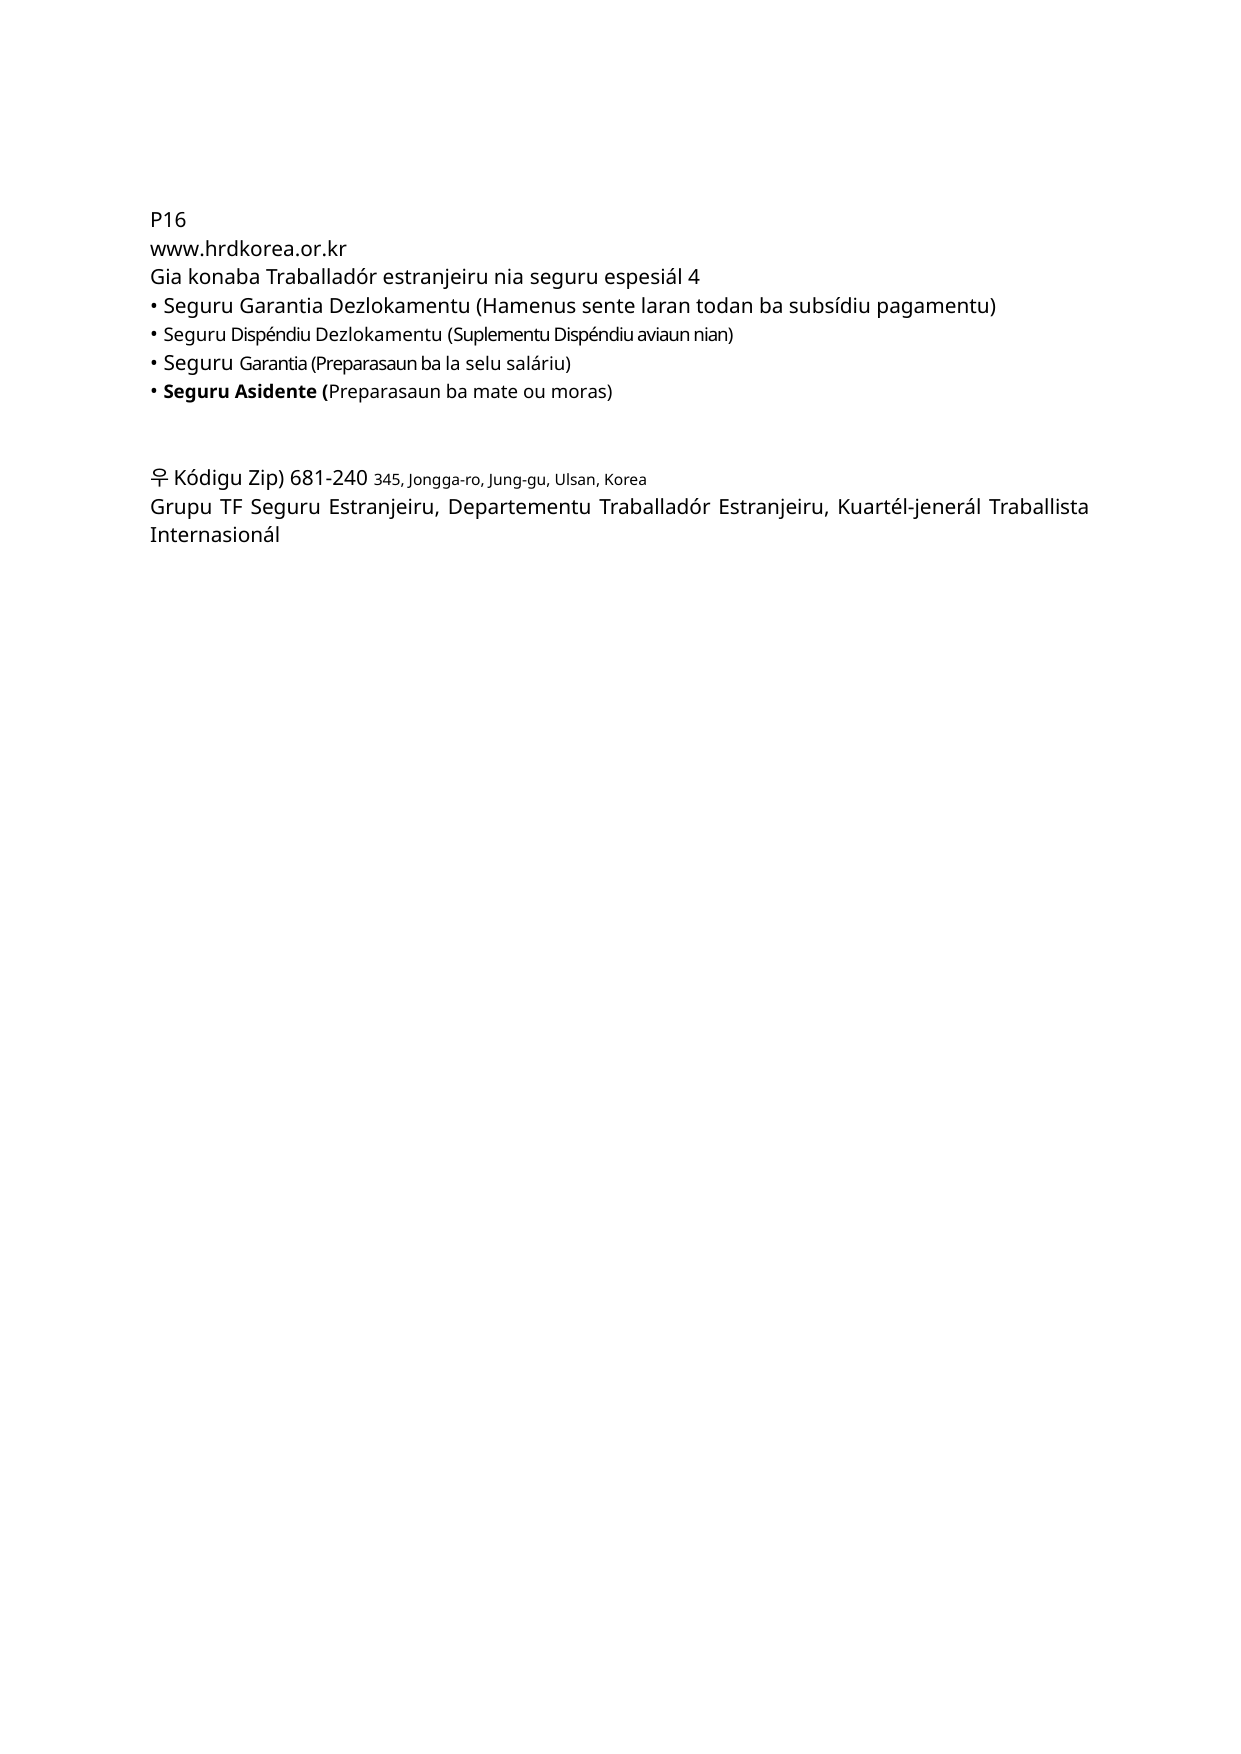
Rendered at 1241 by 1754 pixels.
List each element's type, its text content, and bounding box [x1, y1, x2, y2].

text • Seguru Garantia Dezlokamentu (Hamenus sente laran todan ba subsídiu pagamentu) [150, 291, 1090, 319]
text • Seguru Garantia (Preparasaun ba la selu saláriu) [150, 348, 1090, 376]
text 우Kódigu Zip) 681-240 345, Jongga-ro, Jung-gu, Ulsan, Korea [150, 462, 1090, 492]
text www.hrdkorea.or.kr [150, 234, 1090, 262]
text Grupu TF Seguru Estranjeiru, Departementu Traballadór Estranjeiru, Kuartél-jenerál Traballista Internasionál [150, 492, 1090, 549]
text • Seguru Dispéndiu Dezlokamentu (Suplementu Dispéndiu aviaun nian) [150, 319, 1090, 348]
text • Seguru Asidente (Preparasaun ba mate ou moras) [150, 376, 1090, 405]
text P16 [150, 206, 1090, 234]
text Gia konaba Traballadór estranjeiru nia seguru espesiál 4 [150, 262, 1090, 291]
